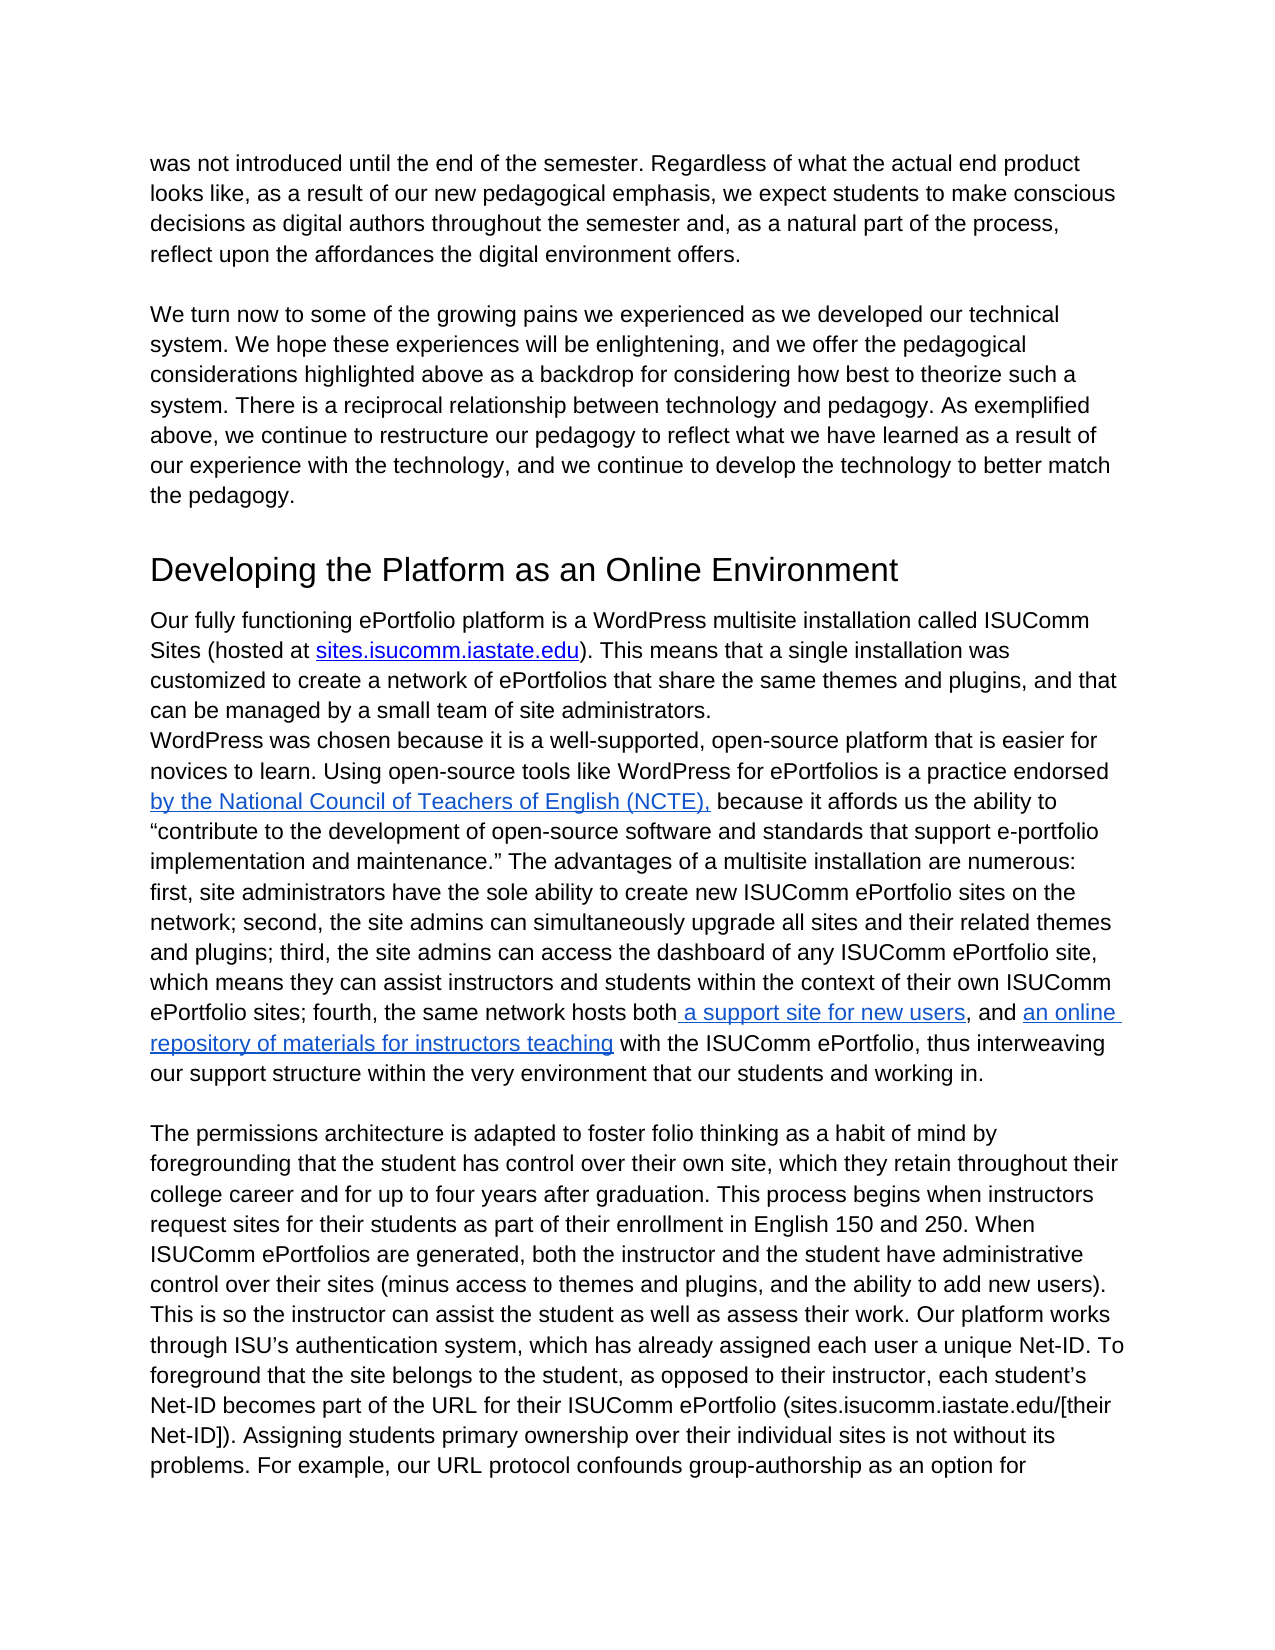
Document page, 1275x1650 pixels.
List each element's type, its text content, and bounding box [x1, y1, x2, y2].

text Our fully functioning ePortfolio platform is a WordPress multisite installation called ISUComm Sites (hosted at sites.isucomm.iastate.edu). This means that a single installation was customized to create a network of ePortfolios that share the same themes and plugins, and that can be managed by a small team of site administrators. [150, 607, 1125, 724]
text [150, 1120, 1125, 1479]
subtitle Developing the Platform as an Online Environment [150, 550, 1125, 588]
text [150, 150, 1125, 267]
text WordPress was chosen because it is a well-supported, open-source platform that is easier for novices to learn. Using open-source tools like WordPress for ePortfolios is a practice endorsed by the National Council of Teachers of English (NCTE), because it affords us the ability to “contribute to the development of open-source software and standards that support e-portfolio implementation and maintenance.” The advantages of a multisite installation are numerous: first, site administrators have the sole ability to create new ISUComm ePortfolio sites on the network; second, the site admins can simultaneously upgrade all sites and their related themes and plugins; third, the site admins can access the dashboard of any ISUComm ePortfolio site, which means they can assist instructors and students within the context of their own ISUComm ePortfolio sites; fourth, the same network hosts both a support site for new users, and an online repository of materials for instructors teaching with the ISUComm ePortfolio, thus interweaving our support structure within the very environment that our students and working in. [150, 727, 1125, 1086]
text We turn now to some of the growing pains we experienced as we developed our technical system. We hope these experiences will be enlightening, and we offer the pedagogical considerations highlighted above as a backdrop for considering how best to theorize such a system. There is a reciprocal relationship between technology and pedagogy. As exemplified above, we continue to restructure our pedagogy to reflect what we have learned as a result of our experience with the technology, and we continue to develop the technology to better match the pedagogy. [150, 301, 1125, 509]
